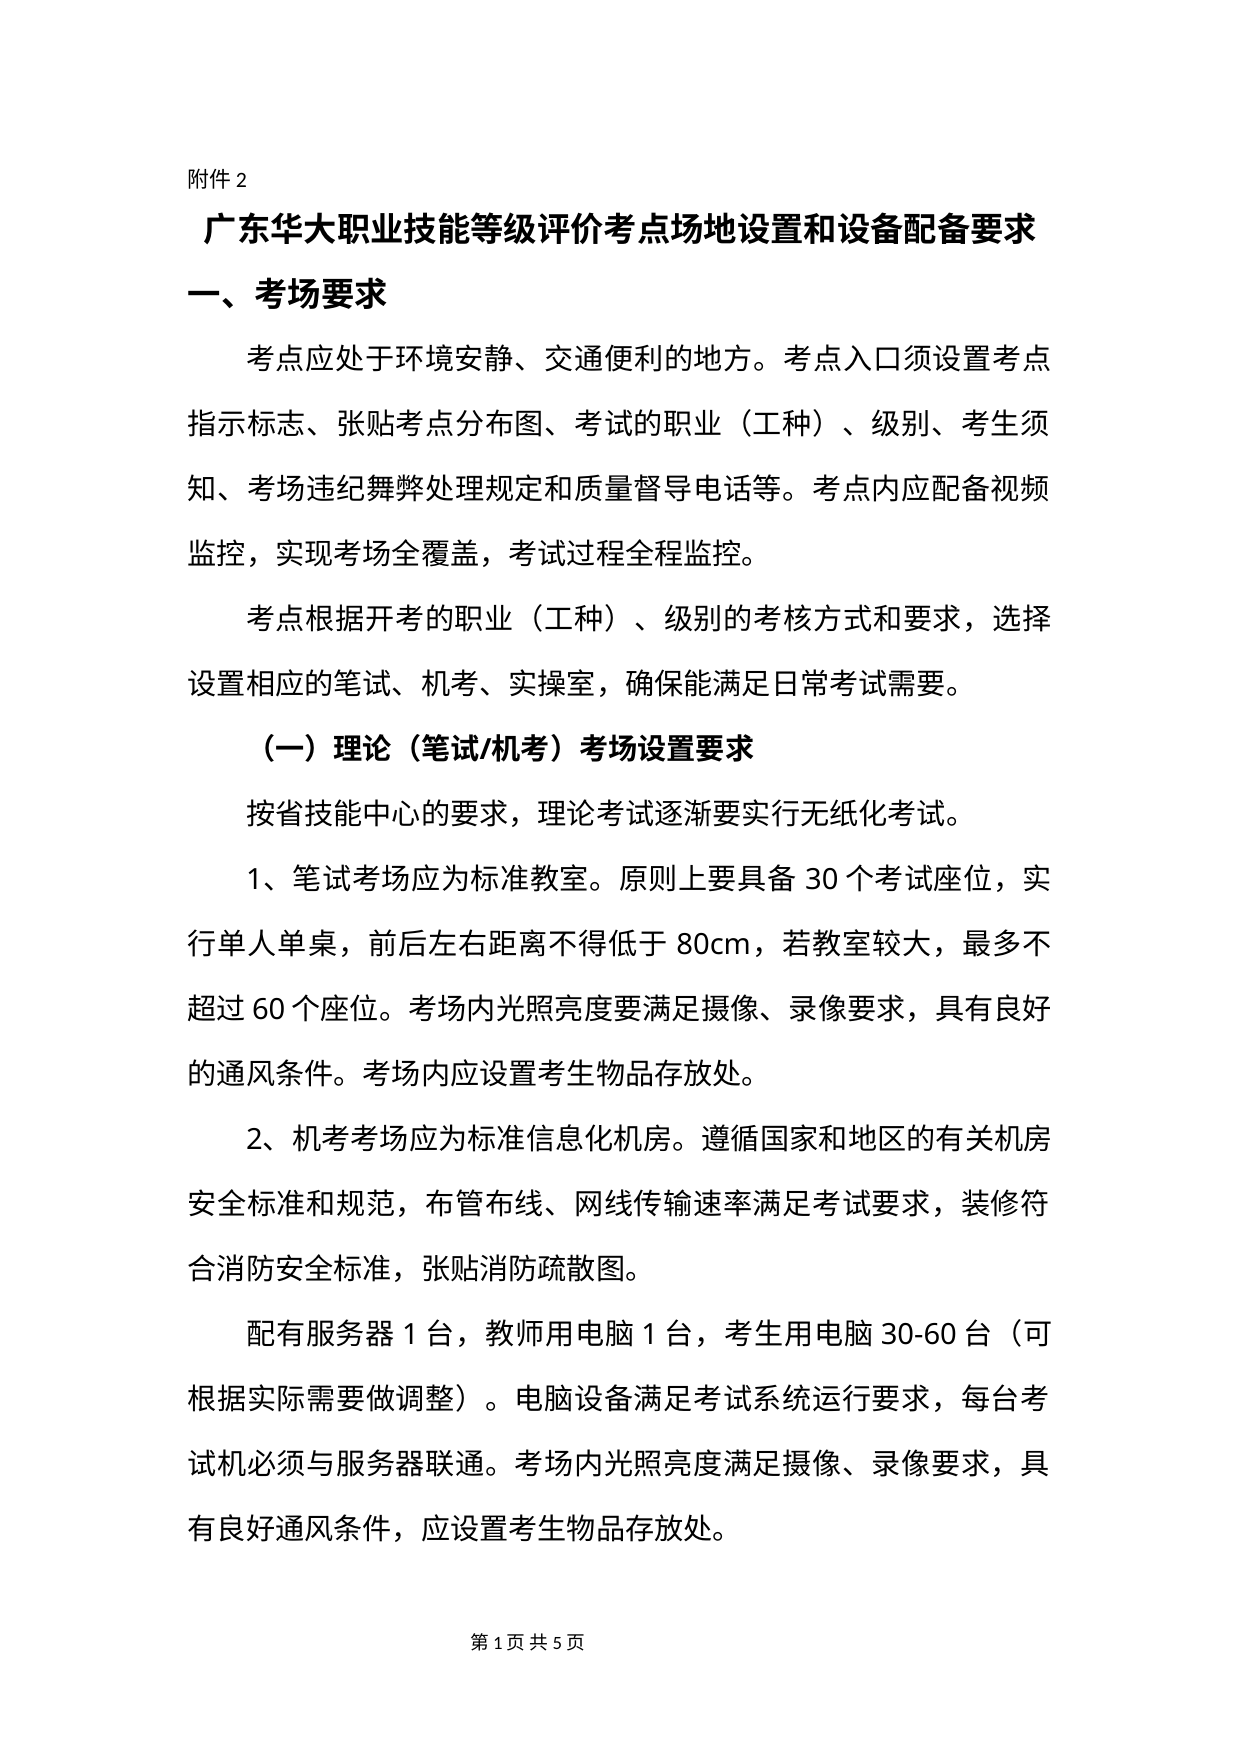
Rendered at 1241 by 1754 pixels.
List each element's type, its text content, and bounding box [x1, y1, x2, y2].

text 广东华大职业技能等级评价考点场地设置和设备配备要求 [187, 194, 1053, 259]
text 配有服务器1台，教师用电脑1台，考生用电脑30-60台（可根据实际需要做调整）。电脑设备满足考试系统运行要求，每台考试机必须与服务器联通。考场内光照亮度满足摄像、录像要求，具有良好通风条件，应设置考生物品存放处。 [187, 1299, 1053, 1559]
text 附件2 [187, 162, 1053, 194]
text 一、考场要求 [187, 259, 1053, 324]
text （一）理论（笔试/机考）考场设置要求 [187, 714, 1053, 779]
text 按省技能中心的要求，理论考试逐渐要实行无纸化考试。 [187, 779, 1053, 844]
text 1、笔试考场应为标准教室。原则上要具备30个考试座位，实行单人单桌，前后左右距离不得低于80cm，若教室较大，最多不超过60个座位。考场内光照亮度要满足摄像、录像要求，具有良好的通风条件。考场内应设置考生物品存放处。 [187, 844, 1053, 1104]
text 考点应处于环境安静、交通便利的地方。考点入口须设置考点指示标志、张贴考点分布图、考试的职业（工种）、级别、考生须知、考场违纪舞弊处理规定和质量督导电话等。考点内应配备视频监控，实现考场全覆盖，考试过程全程监控。 [187, 324, 1053, 584]
text 2、机考考场应为标准信息化机房。遵循国家和地区的有关机房安全标准和规范，布管布线、网线传输速率满足考试要求，装修符合消防安全标准，张贴消防疏散图。 [187, 1104, 1053, 1299]
text 考点根据开考的职业（工种）、级别的考核方式和要求，选择设置相应的笔试、机考、实操室，确保能满足日常考试需要。 [187, 584, 1053, 714]
